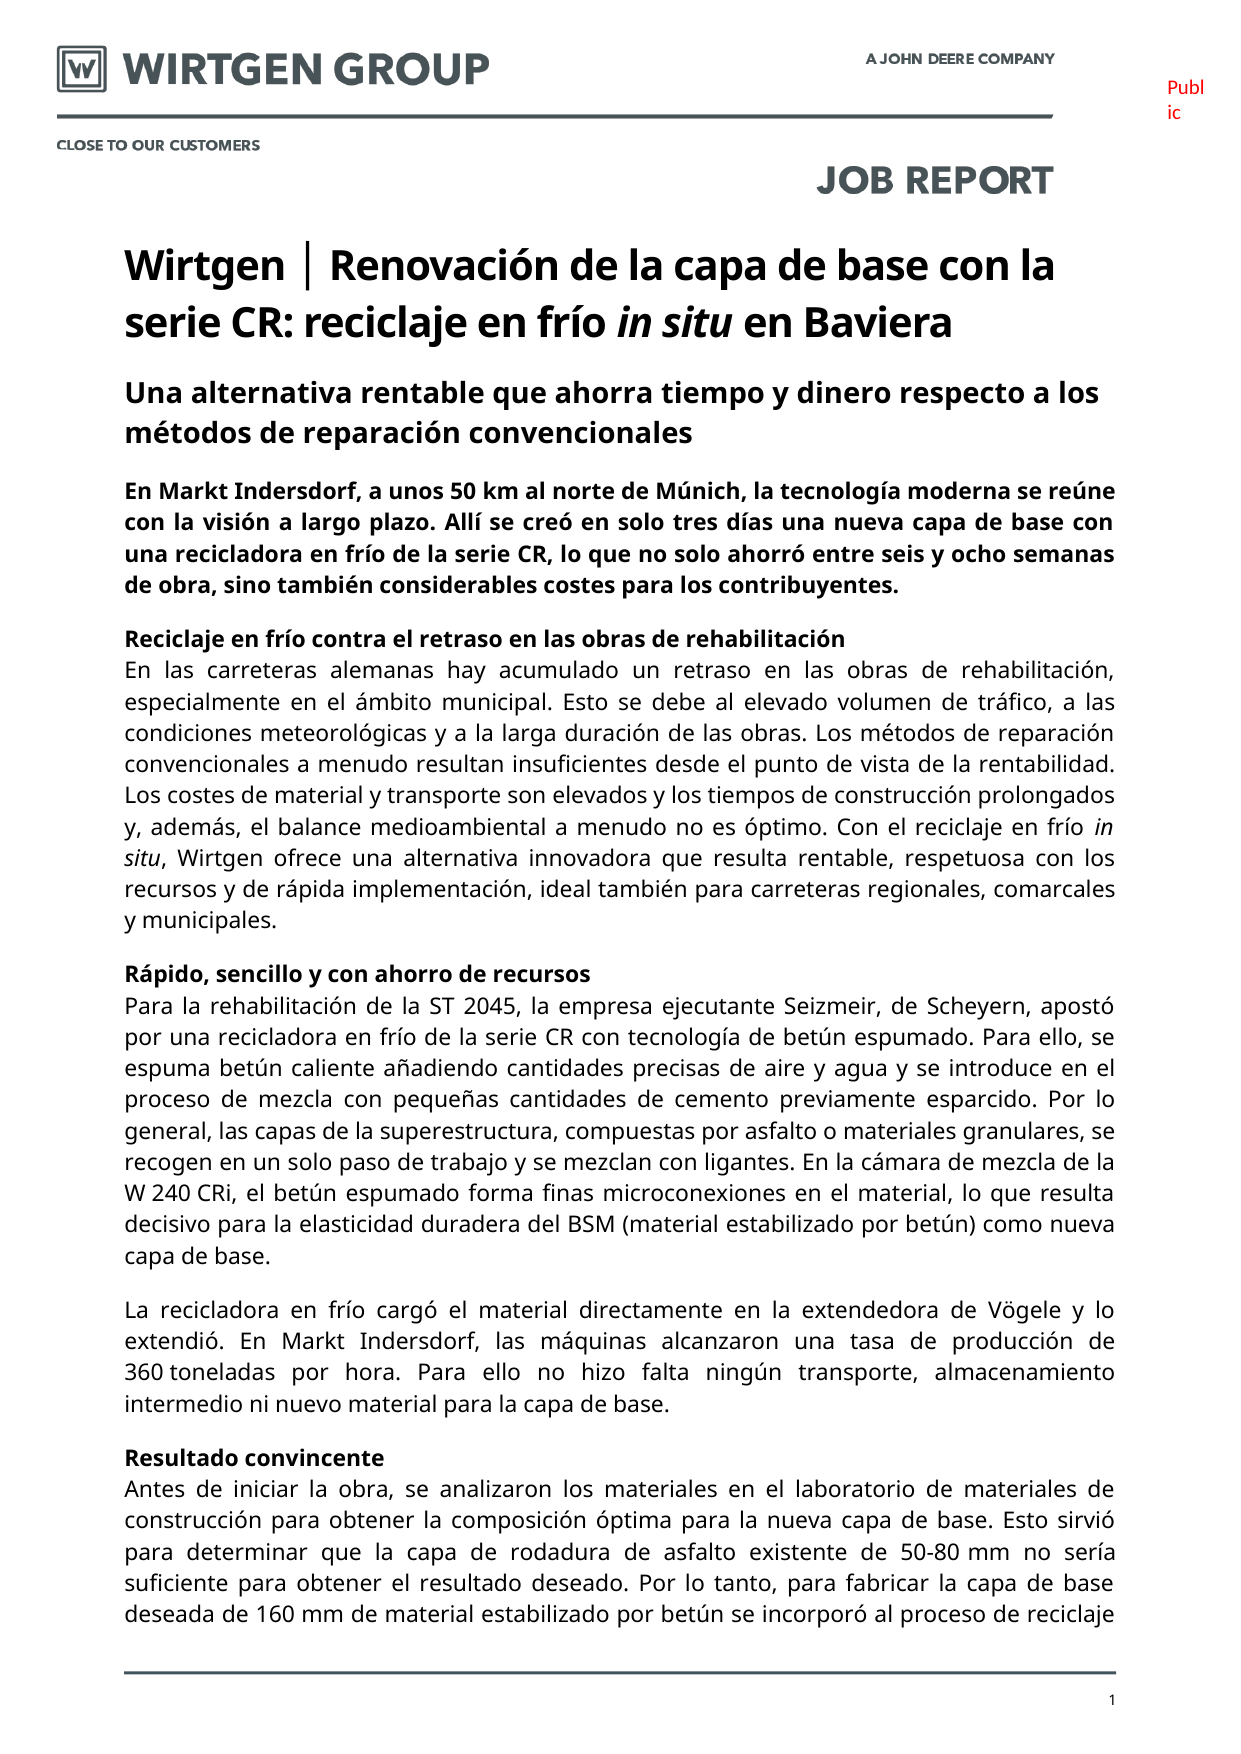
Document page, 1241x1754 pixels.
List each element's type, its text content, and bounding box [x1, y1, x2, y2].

text Resultado convincente [124, 1442, 1116, 1473]
text La recicladora en frío cargó el material directamente en la extendedora de Vögele y lo extendió. En Markt Indersdorf, las máquinas alcanzaron una tasa de producción de 360 toneladas por hora. Para ello no hizo falta ningún transporte, almacenamiento intermedio ni nuevo material para la capa de base. [124, 1294, 1116, 1419]
text En Markt Indersdorf, a unos 50 km al norte de Múnich, la tecnología moderna se reúne con la visión a largo plazo. Allí se creó en solo tres días una nueva capa de base con una recicladora en frío de la serie CR, lo que no solo ahorró entre seis y ocho semanas de obra, sino también considerables costes para los contribuyentes. [124, 475, 1116, 600]
text Para la rehabilitación de la ST 2045, la empresa ejecutante Seizmeir, de Scheyern, apostó por una recicladora en frío de la serie CR con tecnología de betún espumado. Para ello, se espuma betún caliente añadiendo cantidades precisas de aire y agua y se introduce en el proceso de mezcla con pequeñas cantidades de cemento previamente esparcido. Por lo general, las capas de la superestructura, compuestas por asfalto o materiales granulares, se recogen en un solo paso de trabajo y se mezclan con ligantes. En la cámara de mezcla de la W 240 CRi, el betún espumado forma finas microconexiones en el material, lo que resulta decisivo para la elasticidad duradera del BSM (material estabilizado por betún) como nueva capa de base. [124, 989, 1116, 1271]
text Reciclaje en frío contra el retraso en las obras de rehabilitación [124, 623, 1116, 654]
text Una alternativa rentable que ahorra tiempo y dinero respecto a los métodos de reparación convencionales [124, 373, 1116, 452]
text En las carreteras alemanas hay acumulado un retraso en las obras de rehabilitación, especialmente en el ámbito municipal. Esto se debe al elevado volumen de tráfico, a las condiciones meteorológicas y a la larga duración de las obras. Los métodos de reparación convencionales a menudo resultan insuficientes desde el punto de vista de la rentabilidad. Los costes de material y transporte son elevados y los tiempos de construcción prolongados y, además, el balance medioambiental a menudo no es óptimo. Con el reciclaje en frío in situ, Wirtgen ofrece una alternativa innovadora que resulta rentable, respetuosa con los recursos y de rápida implementación, ideal también para carreteras regionales, comarcales y municipales. [124, 654, 1116, 935]
text Wirtgen │ Renovación de la capa de base con la serie CR: reciclaje en frío in situ en Baviera [124, 236, 1116, 350]
picture [53, 45, 1062, 196]
text Rápido, sencillo y con ahorro de recursos [124, 958, 1116, 989]
